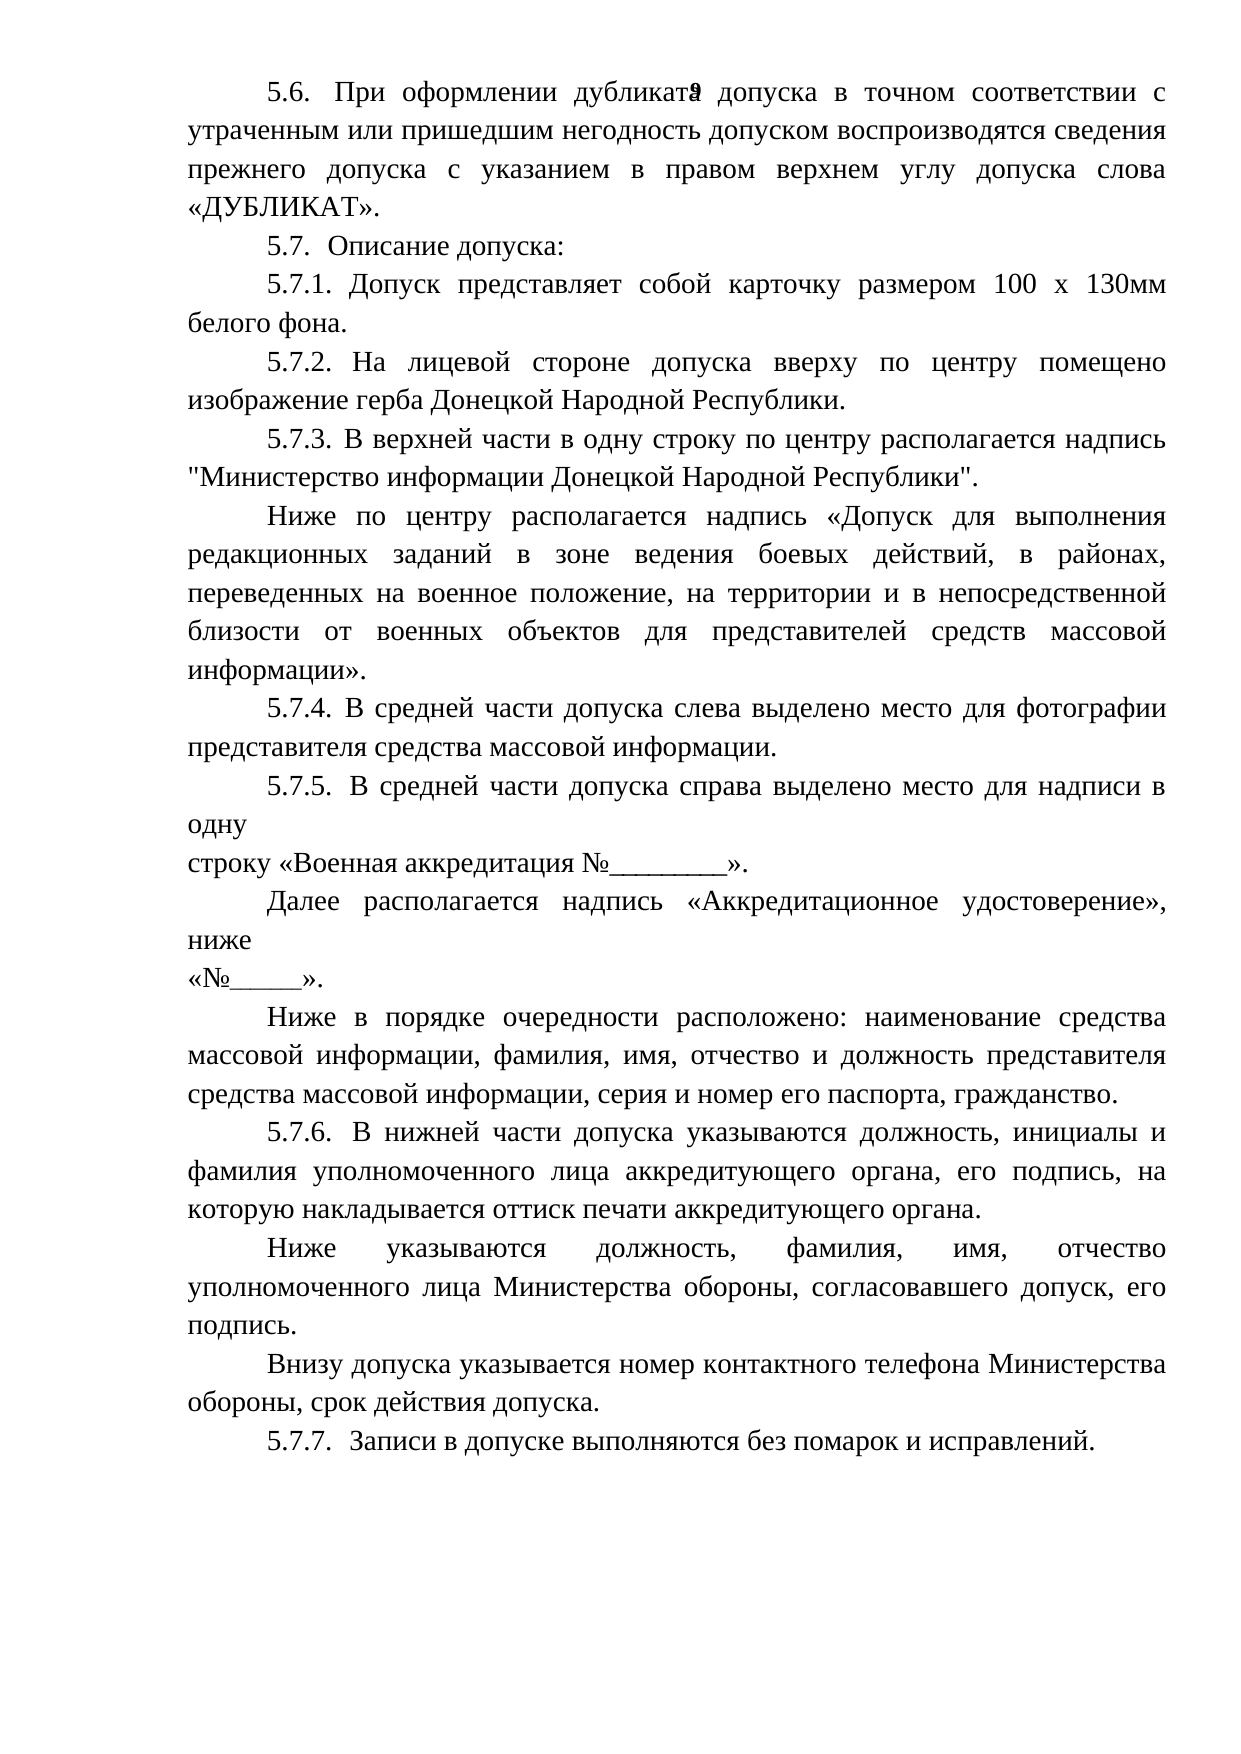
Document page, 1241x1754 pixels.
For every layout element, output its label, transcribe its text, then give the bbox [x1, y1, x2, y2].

text строку «Военная аккредитация № ». [187, 845, 1167, 878]
text Далее располагается надпись «Аккредитационное удостоверение», ниже [187, 883, 1167, 955]
list На лицевой стороне допуска вверху по центру помещено изображение герба Донецкой Народной Республики. [187, 344, 1167, 416]
text Ниже указываются должность, фамилия, имя, отчество уполномоченного лица Министерства обороны, согласовавшего допуск, его подпись. [187, 1230, 1167, 1341]
list Допуск представляет собой карточку размером 100 х 130мм белого фона. [187, 267, 1167, 339]
list При оформлении дубликата допуска в точном соответствии с утраченным или пришедшим негодность допуском воспроизводятся сведения прежнего допуска с указанием в правом верхнем углу допуска слова «ДУБЛИКАТ». [187, 74, 1167, 223]
list В верхней части в одну строку по центру располагается надпись "Министерство информации Донецкой Народной Республики". [187, 421, 1167, 493]
text Внизу допуска указывается номер контактного телефона Министерства обороны, срок действия допуска. [187, 1346, 1167, 1418]
list В средней части допуска слева выделено место для фотографии представителя средства массовой информации. [187, 691, 1167, 763]
text Ниже в порядке очередности расположено: наименование средства массовой информации, фамилия, имя, отчество и должность представителя средства массовой информации, серия и номер его паспорта, гражданство. [187, 999, 1167, 1109]
text Ниже по центру располагается надпись «Допуск для выполнения редакционных заданий в зоне ведения боевых действий, в районах, переведенных на военное положение, на территории и в непосредственной близости от военных объектов для представителей средств массовой информации». [187, 498, 1167, 686]
list В средней части допуска справа выделено место для надписи в одну [187, 768, 1167, 840]
text «№ ». [187, 960, 1167, 994]
list В нижней части допуска указываются должность, инициалы и фамилия уполномоченного лица аккредитующего органа, его подпись, на которую накладывается оттиск печати аккредитующего органа. [187, 1114, 1167, 1225]
list Записи в допуске выполняются без помарок и исправлений. [187, 1423, 1167, 1456]
list Описание допуска: [187, 228, 1167, 262]
